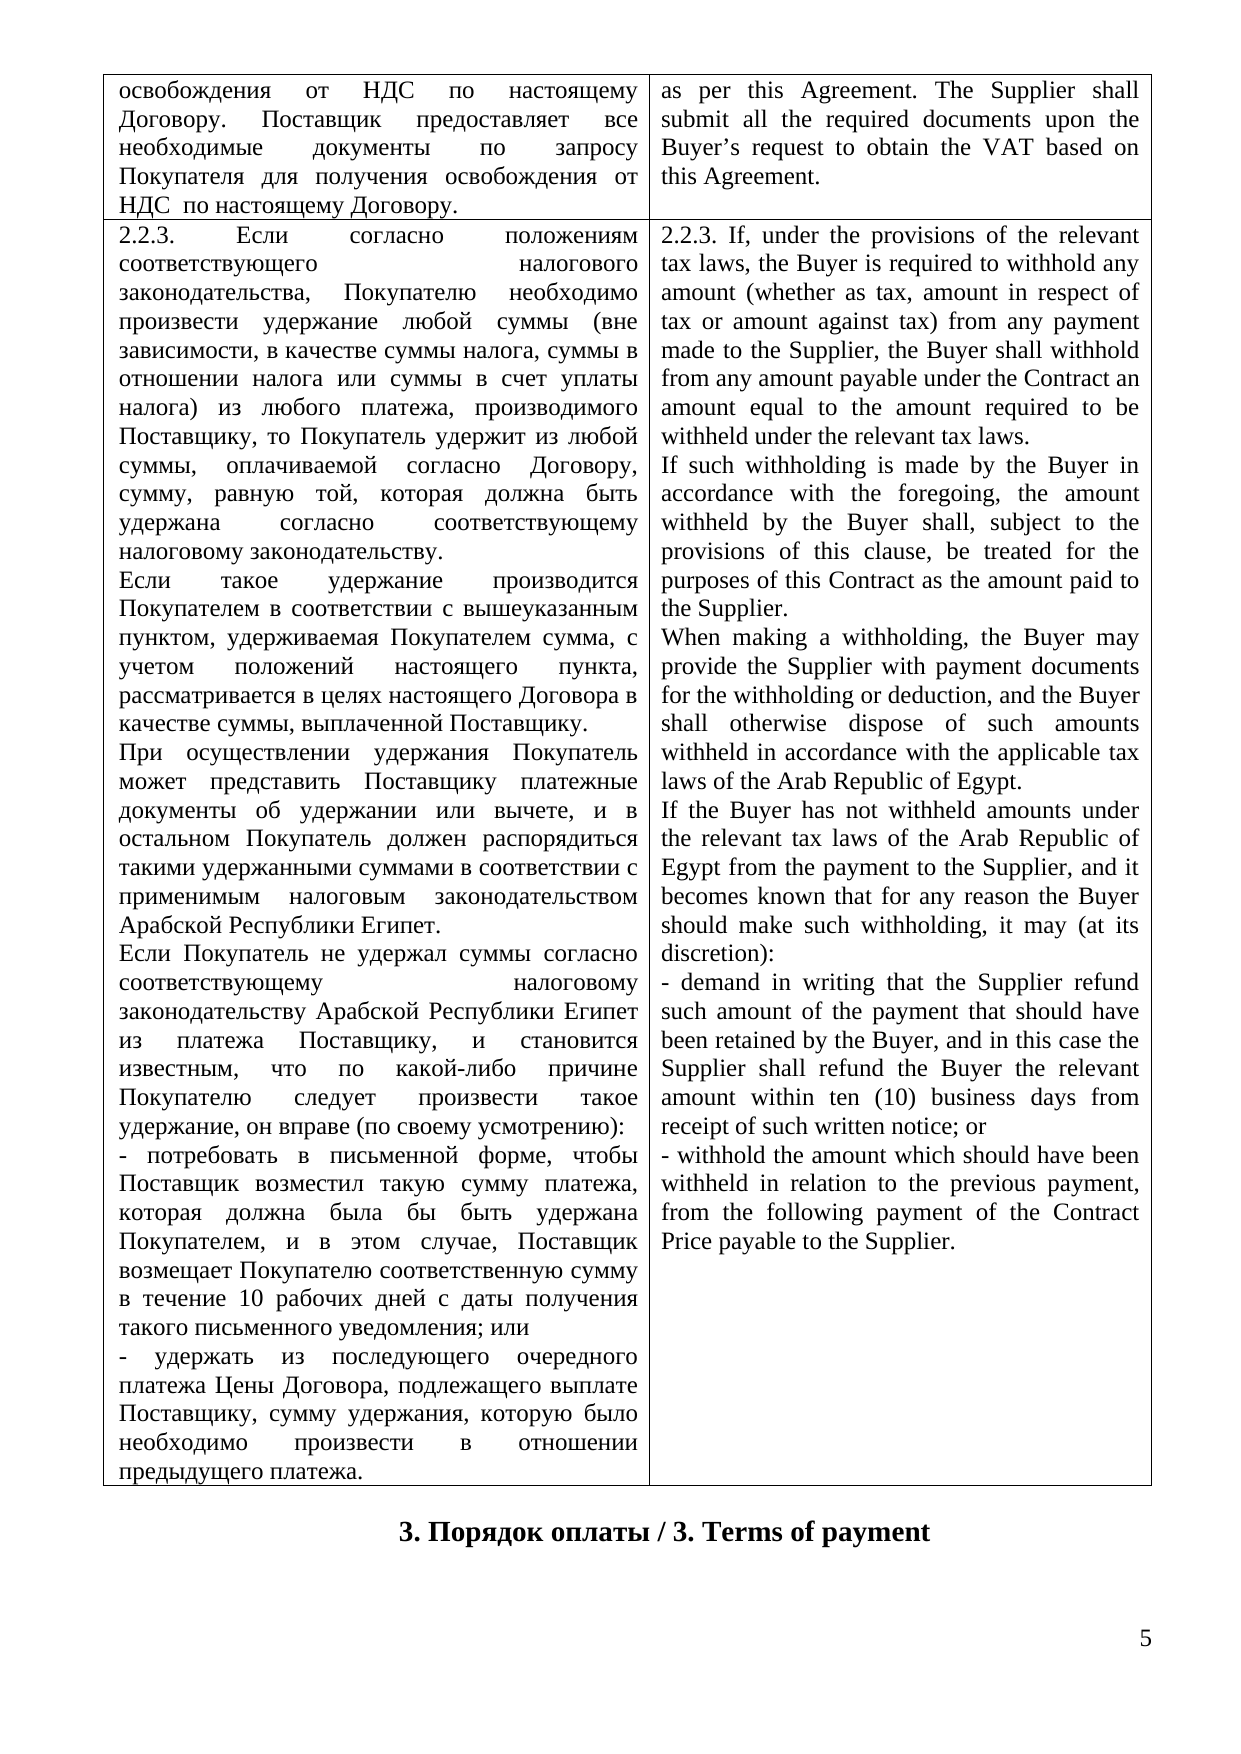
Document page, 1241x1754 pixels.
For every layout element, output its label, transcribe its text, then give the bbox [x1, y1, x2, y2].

table_cell 2.2.3. If, under the provisions of the relevant tax laws, the Buyer is required to withhold any amount (whether as tax, amount in respect of tax or amount against tax) from any payment made to the Supplier, the Buyer shall withhold from any amount payable under the Contract an amount equal to the amount required to be withheld under the relevant tax laws. If such withholding is made by the Buyer in accordance with the foregoing, the amount withheld by the Buyer shall, subject to the provisions of this clause, be treated for the purposes of this Contract as the amount paid to the Supplier. When making a withholding, the Buyer may provide the Supplier with payment documents for the withholding or deduction, and the Buyer shall otherwise dispose of such amounts withheld in accordance with the applicable tax laws of the Arab Republic of Egypt. If the Buyer has not withheld amounts under the relevant tax laws of the Arab Republic of Egypt from the payment to the Supplier, and it becomes known that for any reason the Buyer should make such withholding, it may (at its discretion): - demand in writing that the Supplier refund such amount of the payment that should have been retained by the Buyer, and in this case the Supplier shall refund the Buyer the relevant amount within ten (10) business days from receipt of such written notice; or - withhold the amount which should have been withheld in relation to the previous payment, from the following payment of the Contract Price payable to the Supplier. [650, 220, 1151, 1485]
subtitle 3. Порядок оплаты / 3. Terms of payment [177, 1514, 1152, 1548]
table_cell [650, 75, 1151, 219]
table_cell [104, 75, 649, 219]
table_cell 2.2.3. Если согласно положениям соответствующего налогового законодательства, Покупателю необходимо произвести удержание любой суммы (вне зависимости, в качестве суммы налога, суммы в отношении налога или суммы в счет уплаты налога) из любого платежа, производимого Поставщику, то Покупатель удержит из любой суммы, оплачиваемой согласно Договору, сумму, равную той, которая должна быть удержана согласно соответствующему налоговому законодательству. Если такое удержание производится Покупателем в соответствии с вышеуказанным пунктом, удерживаемая Покупателем сумма, с учетом положений настоящего пункта, рассматривается в целях настоящего Договора в качестве суммы, выплаченной Поставщику. При осуществлении удержания Покупатель может представить Поставщику платежные документы об удержании или вычете, и в остальном Покупатель должен распорядиться такими удержанными суммами в соответствии с применимым налоговым законодательством Арабской Республики Египет. Если Покупатель не удержал суммы согласно соответствующему налоговому законодательству Арабской Республики Египет из платежа Поставщику, и становится известным, что по какой-либо причине Покупателю следует произвести такое удержание, он вправе (по своему усмотрению): - потребовать в письменной форме, чтобы Поставщик возместил такую сумму платежа, которая должна была бы быть удержана Покупателем, и в этом случае, Поставщик возмещает Покупателю соответственную сумму в течение 10 рабочих дней с даты получения такого письменного уведомления; или - удержать из последующего очередного платежа Цены Договора, подлежащего выплате Поставщику, сумму удержания, которую было необходимо произвести в отношении предыдущего платежа. [104, 220, 649, 1485]
